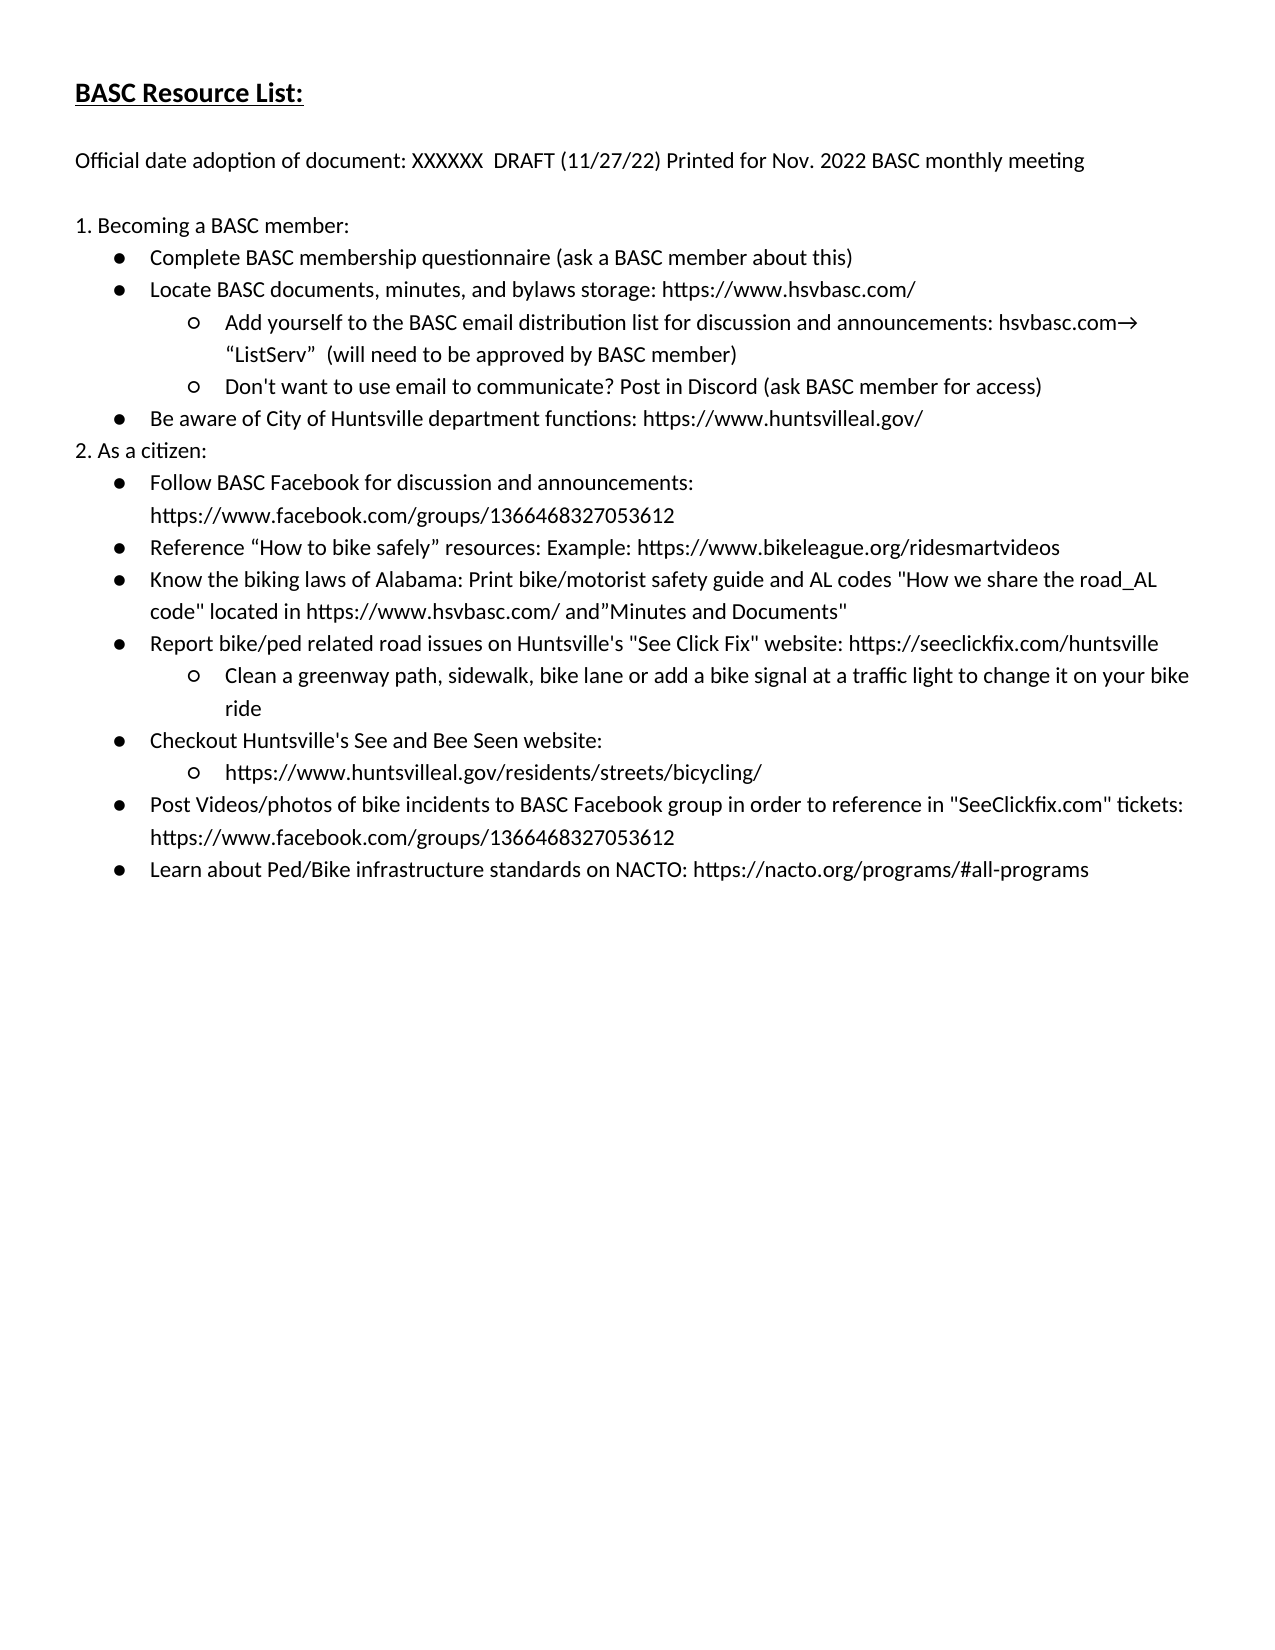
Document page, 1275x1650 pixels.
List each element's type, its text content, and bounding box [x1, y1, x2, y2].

list Clean a greenway path, sidewalk, bike lane or add a bike signal at a traffic light to change it on your bike ride [187, 662, 1200, 722]
list Locate BASC documents, minutes, and bylaws storage: https://www.hsvbasc.com/ [112, 275, 1200, 303]
text Official date adoption of document: XXXXXX DRAFT (11/27/22) Printed for Nov. 2022 BASC monthly meeting [75, 147, 1200, 175]
list Add yourself to the BASC email distribution list for discussion and announcements: hsvbasc.com→ “ListServ” (will need to be approved by BASC member) [187, 308, 1200, 368]
text BASC Resource List: [75, 75, 1200, 109]
list Report bike/ped related road issues on Huntsville's "See Click Fix" website: https://seeclickfix.com/huntsville [112, 629, 1200, 657]
list Post Videos/photos of bike incidents to BASC Facebook group in order to reference in "SeeClickfix.com" tickets: https://www.facebook.com/groups/1366468327053612 [112, 790, 1200, 851]
list Know the biking laws of Alabama: Print bike/motorist safety guide and AL codes "How we share the road_AL code" located in https://www.hsvbasc.com/ and”Minutes and Documents" [112, 565, 1200, 625]
text 2. As a citizen: [75, 436, 1200, 464]
list Complete BASC membership questionnaire (ask a BASC member about this) [112, 243, 1200, 271]
list Learn about Ped/Bike infrastructure standards on NACTO: https://nacto.org/programs/#all-programs [112, 855, 1200, 883]
list Reference “How to bike safely” resources: Example: https://www.bikeleague.org/ridesmartvideos [112, 533, 1200, 561]
list Follow BASC Facebook for discussion and announcements: https://www.facebook.com/groups/1366468327053612 [112, 468, 1200, 529]
list https://www.huntsvilleal.gov/residents/streets/bicycling/ [187, 758, 1200, 786]
list Checkout Huntsville's See and Bee Seen website: [112, 726, 1200, 754]
list Don't want to use email to communicate? Post in Discord (ask BASC member for access) [187, 372, 1200, 400]
list Be aware of City of Huntsville department functions: https://www.huntsvilleal.gov/ [112, 404, 1200, 432]
text 1. Becoming a BASC member: [75, 211, 1200, 239]
